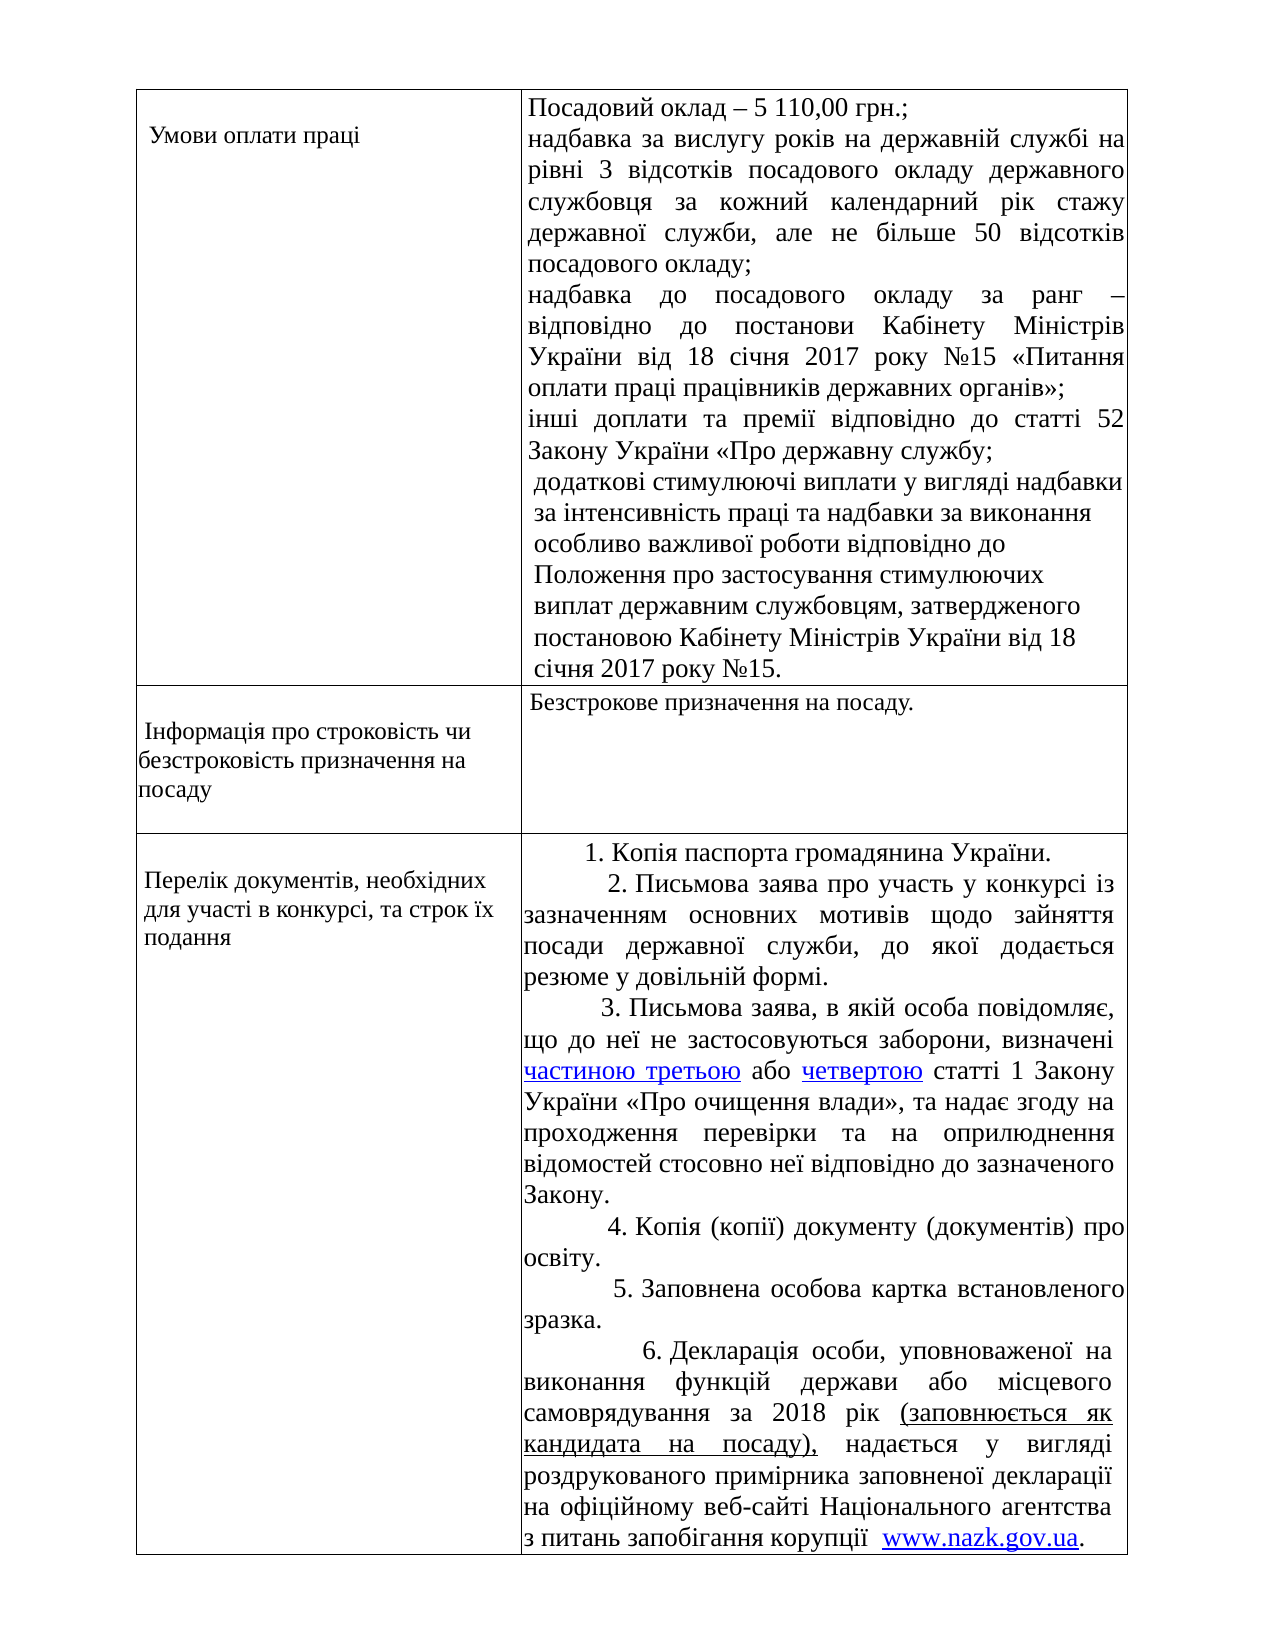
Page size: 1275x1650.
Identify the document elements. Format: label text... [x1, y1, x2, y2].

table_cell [137, 834, 521, 1554]
table_cell Посадовий оклад – 5 110,00 грн.; надбавка за вислугу років на державній службі на рівні 3 відсотків посадового окладу державного службовця за кожний календарний рік стажу державної служби, але не більше 50 відсотків посадового окладу; надбавка до посадового окладу за ранг – відповідно до постанови Кабінету Міністрів України від 18 січня 2017 року №15 «Питання оплати праці працівників державних органів»; інші доплати та премії відповідно до статті 52 Закону України «Про державну службу; додаткові стимулюючі виплати у вигляді надбавки за інтенсивність праці та надбавки за виконання особливо важливої роботи відповідно до Положення про застосування стимулюючих виплат державним службовцям, затвердженого постановою Кабінету Міністрів України від 18 січня 2017 року №15. [522, 90, 1127, 684]
table_cell Інформація про строковість чи безстроковість призначення на посаду [137, 686, 521, 833]
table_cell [522, 834, 1127, 1554]
table_cell Умови оплати праці [137, 90, 521, 684]
table_cell Безстрокове призначення на посаду. [522, 686, 1127, 833]
